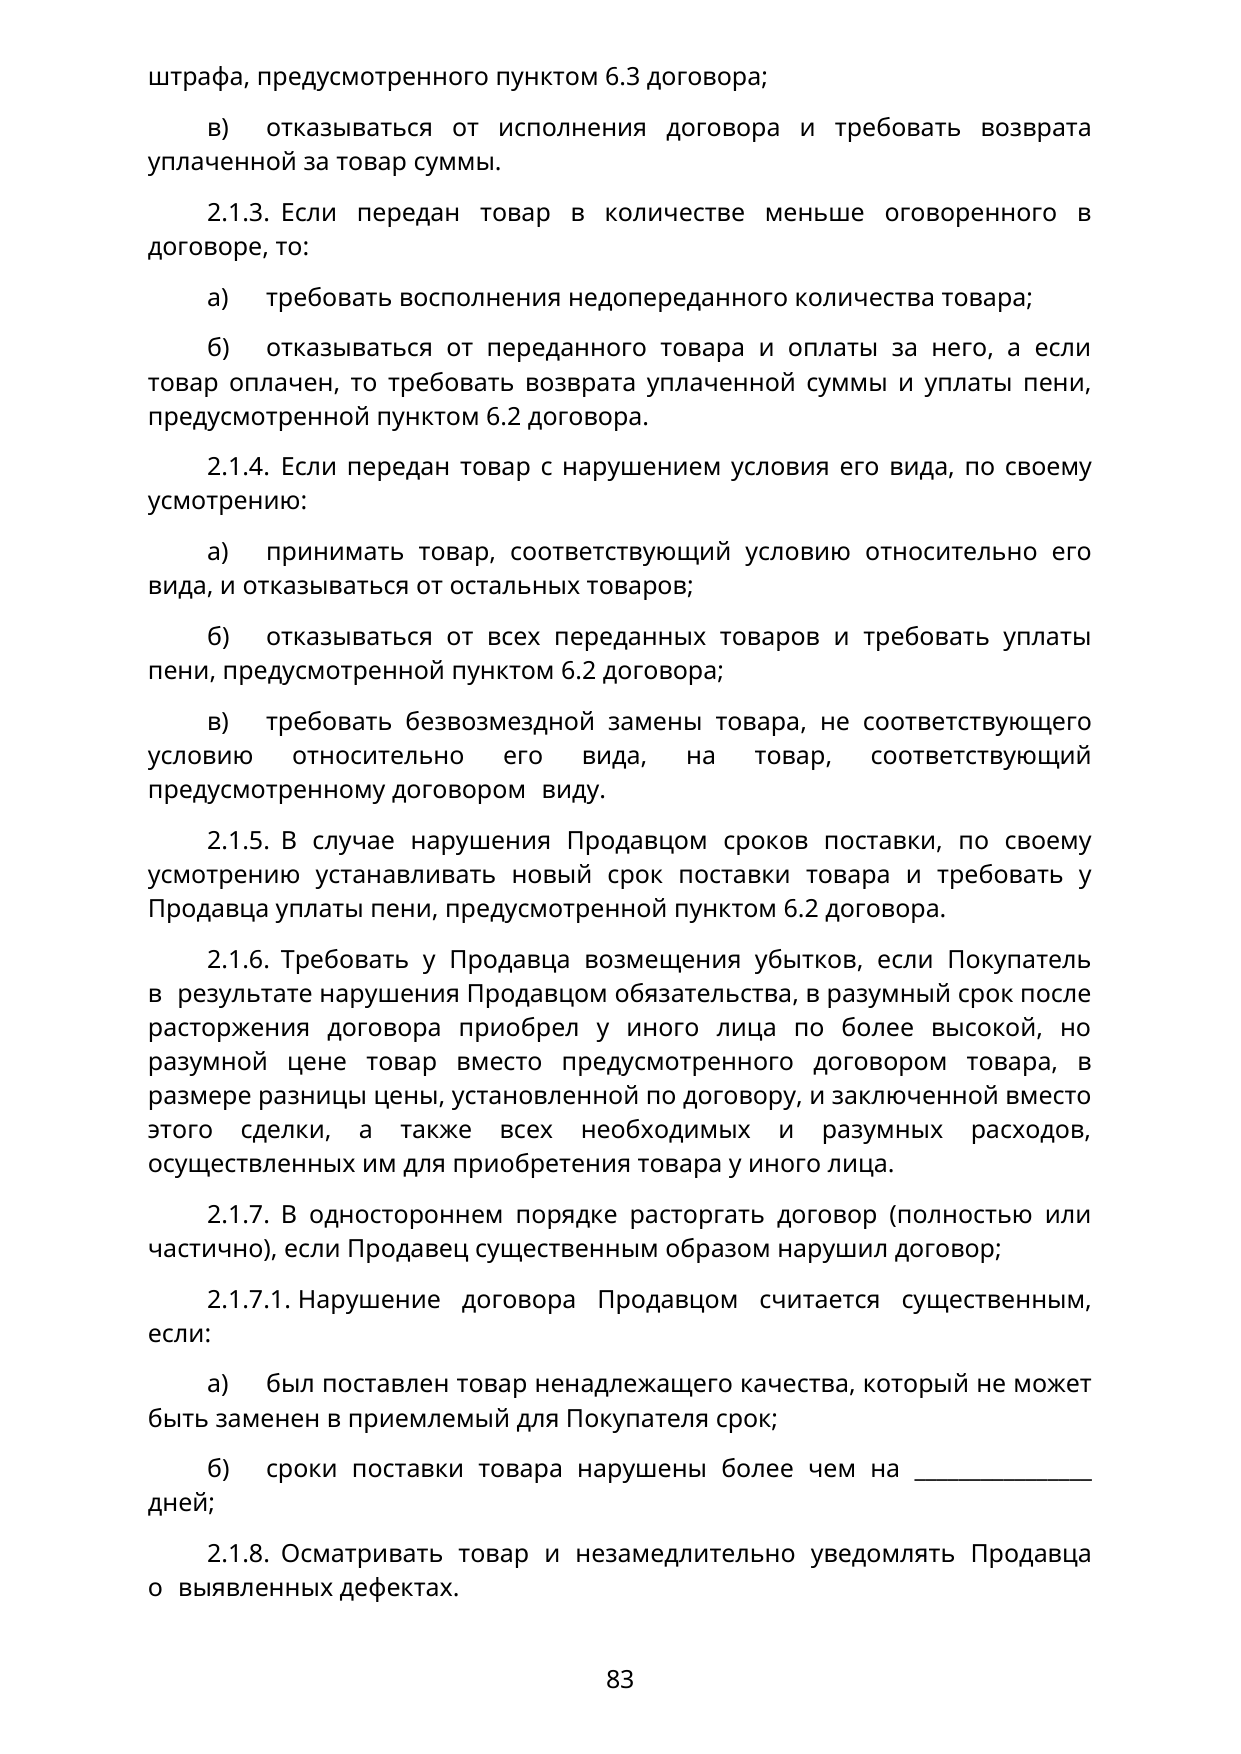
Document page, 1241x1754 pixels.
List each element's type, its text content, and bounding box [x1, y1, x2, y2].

text 2.1.3. Если передан товар в количестве меньше оговоренного в договоре, то: [148, 194, 1092, 263]
text б) отказываться от переданного товара и оплаты за него, а если товар оплачен, то требовать возврата уплаченной суммы и уплаты пени, предусмотренной пунктом 6.2 договора. [148, 330, 1092, 432]
text а) принимать товар, соответствующий условию относительно его вида, и отказываться от остальных товаров; [148, 534, 1092, 602]
text 2.1.7.1. Нарушение договора Продавцом считается существенным, если: [148, 1281, 1092, 1349]
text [148, 59, 1092, 93]
text 2.1.4. Если передан товар с нарушением условия его вида, по своему усмотрению: [148, 449, 1092, 517]
text а) был поставлен товар ненадлежащего качества, который не может быть заменен в приемлемый для Покупателя срок; [148, 1366, 1092, 1434]
text б) сроки поставки товара нарушены более чем на ________________ дней; [148, 1451, 1092, 1519]
text 2.1.6. Требовать у Продавца возмещения убытков, если Покупатель в результате нарушения Продавцом обязательства, в разумный срок после расторжения договора приобрел у иного лица по более высокой, но разумной цене товар вместо предусмотренного договором товара, в размере разницы цены, установленной по договору, и заключенной вместо этого сделки, а также всех необходимых и разумных расходов, осуществленных им для приобретения товара у иного лица. [148, 941, 1092, 1180]
text 2.1.7. В одностороннем порядке расторгать договор (полностью или частично), если Продавец существенным образом нарушил договор; [148, 1197, 1092, 1265]
text в) требовать безвозмездной замены товара, не соответствующего условию относительно его вида, на товар, соответствующий предусмотренному договором виду. [148, 703, 1092, 806]
text 2.1.8. Осматривать товар и незамедлительно уведомлять Продавца о выявленных дефектах. [148, 1536, 1092, 1604]
text а) требовать восполнения недопереданного количества товара; [148, 279, 1092, 313]
text 2.1.5. В случае нарушения Продавцом сроков поставки, по своему усмотрению устанавливать новый срок поставки товара и требовать у Продавца уплаты пени, предусмотренной пунктом 6.2 договора. [148, 822, 1092, 924]
text в) отказываться от исполнения договора и требовать возврата уплаченной за товар суммы. [148, 110, 1092, 178]
text б) отказываться от всех переданных товаров и требовать уплаты пени, предусмотренной пунктом 6.2 договора; [148, 618, 1092, 687]
